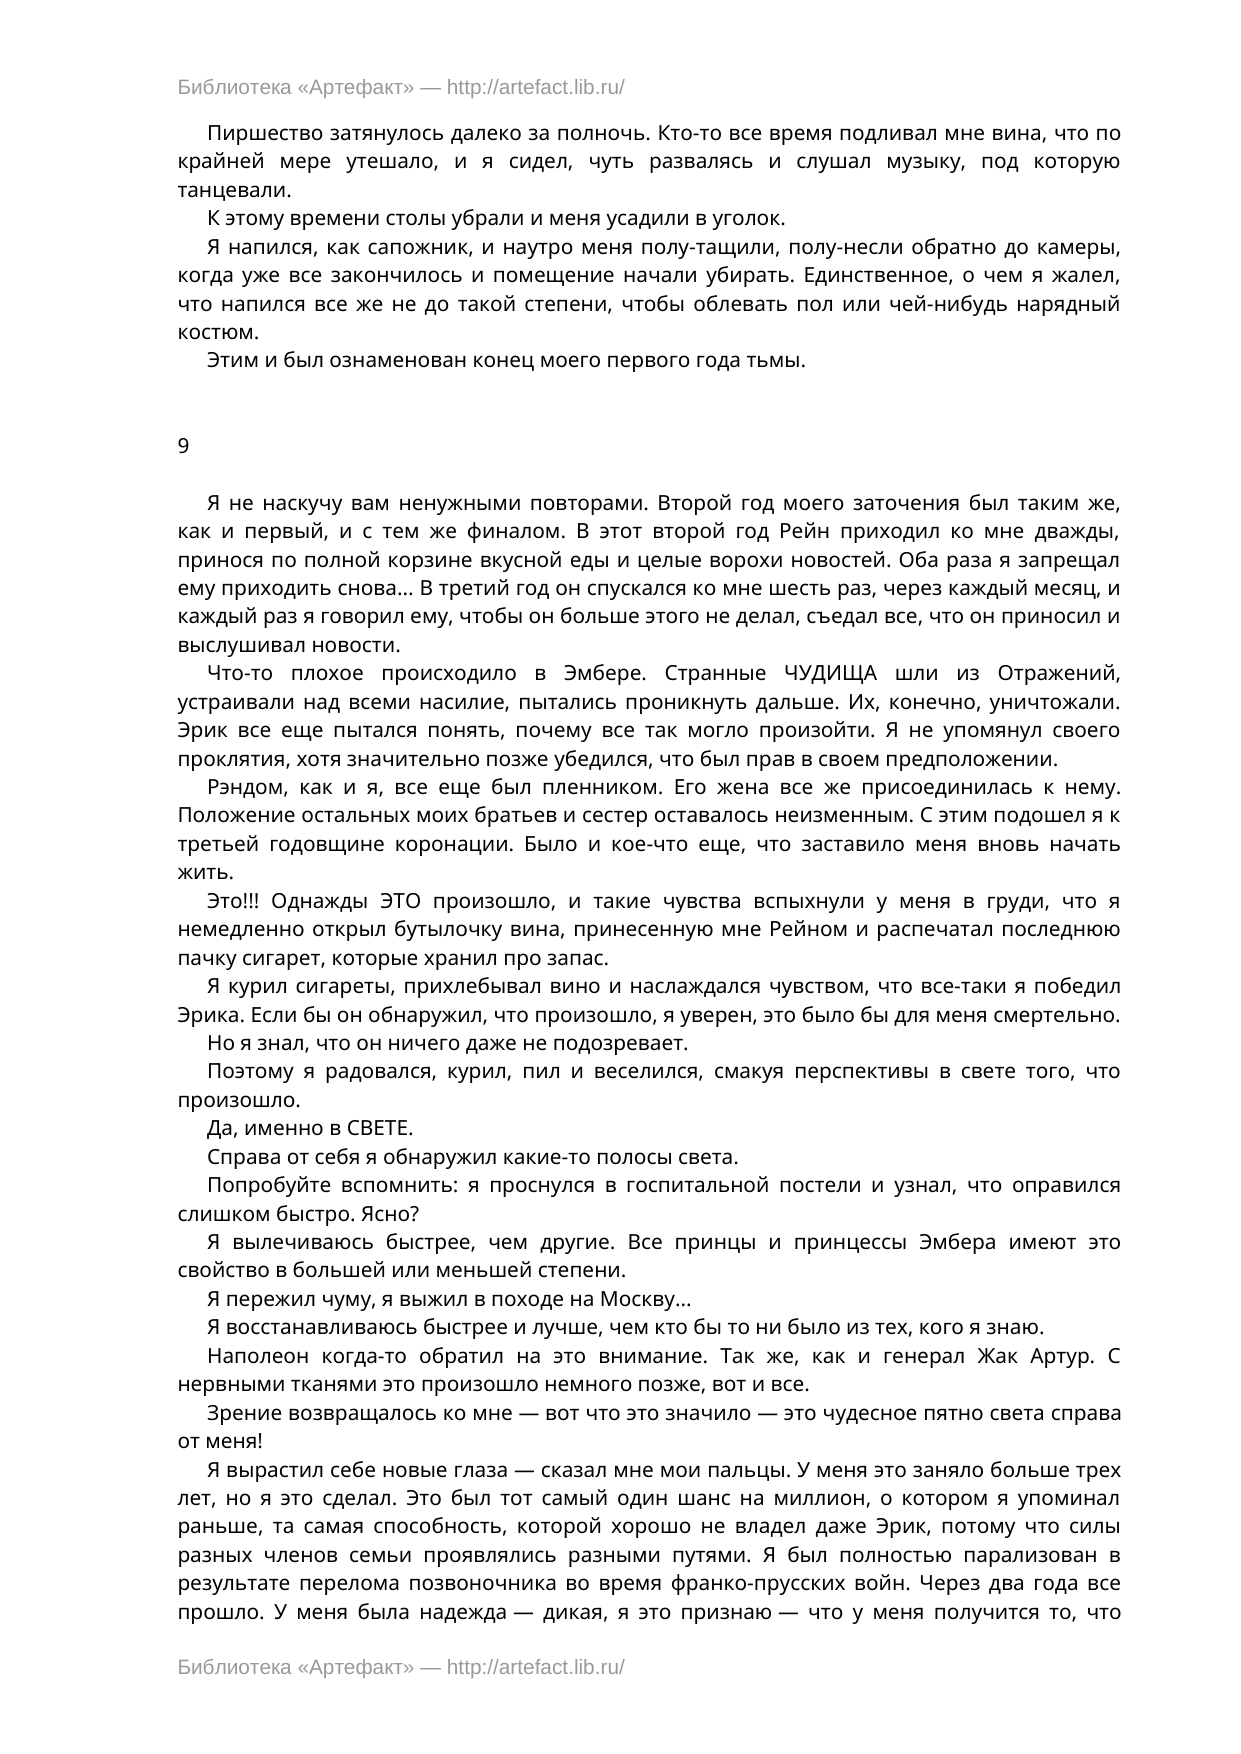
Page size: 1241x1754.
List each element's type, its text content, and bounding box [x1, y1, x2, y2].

text Я вылечиваюсь быстрее, чем другие. Все принцы и принцессы Эмбера имеют это свойство в большей или меньшей степени. [177, 1227, 1122, 1284]
text Я восстанавливаюсь быстрее и лучше, чем кто бы то ни было из тех, кого я знаю. [177, 1312, 1122, 1341]
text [177, 1455, 1122, 1625]
text Пиршество затянулось далеко за полночь. Кто-то все время подливал мне вина, что по крайней мере утешало, и я сидел, чуть развалясь и слушал музыку, под которую танцевали. [177, 118, 1122, 203]
text Зрение возвращалось ко мне — вот что это значило — это чудесное пятно света справа от меня! [177, 1398, 1122, 1455]
text Поэтому я радовался, курил, пил и веселился, смакуя перспективы в свете того, что произошло. [177, 1057, 1122, 1113]
text Это!!! Однажды ЭТО произошло, и такие чувства вспыхнули у меня в груди, что я немедленно открыл бутылочку вина, принесенную мне Рейном и распечатал последнюю пачку сигарет, которые хранил про запас. [177, 886, 1122, 971]
text Что-то плохое происходило в Эмбере. Странные ЧУДИЩА шли из Отражений, устраивали над всеми насилие, пытались проникнуть дальше. Их, конечно, уничтожали. Эрик все еще пытался понять, почему все так могло произойти. Я не упомянул своего проклятия, хотя значительно позже убедился, что был прав в своем предположении. [177, 658, 1122, 772]
text Да, именно в СВЕТЕ. [177, 1113, 1122, 1142]
text Этим и был ознаменован конец моего первого года тьмы. [177, 346, 1122, 374]
text Попробуйте вспомнить: я проснулся в госпитальной постели и узнал, что оправился слишком быстро. Ясно? [177, 1170, 1122, 1227]
text Справа от себя я обнаружил какие-то полосы света. [177, 1142, 1122, 1170]
text Я не наскучу вам ненужными повторами. Второй год моего заточения был таким же, как и первый, и с тем же финалом. В этот второй год Рейн приходил ко мне дважды, принося по полной корзине вкусной еды и целые ворохи новостей. Оба раза я запрещал ему приходить снова... В третий год он спускался ко мне шесть раз, через каждый месяц, и каждый раз я говорил ему, чтобы он больше этого не делал, съедал все, что он приносил и выслушивал новости. [177, 488, 1122, 658]
text Но я знал, что он ничего даже не подозревает. [177, 1028, 1122, 1057]
text Я курил сигареты, прихлебывал вино и наслаждался чувством, что все-таки я победил Эрика. Если бы он обнаружил, что произошло, я уверен, это было бы для меня смертельно. [177, 971, 1122, 1028]
text Я пережил чуму, я выжил в походе на Москву... [177, 1284, 1122, 1312]
text 9 [177, 431, 1122, 459]
text Наполеон когда-то обратил на это внимание. Так же, как и генерал Жак Артур. С нервными тканями это произошло немного позже, вот и все. [177, 1341, 1122, 1398]
text К этому времени столы убрали и меня усадили в уголок. [177, 203, 1122, 232]
text Я напился, как сапожник, и наутро меня полу-тащили, полу-несли обратно до камеры, когда уже все закончилось и помещение начали убирать. Единственное, о чем я жалел, что напился все же не до такой степени, чтобы облевать пол или чей-нибудь нарядный костюм. [177, 232, 1122, 346]
text Рэндом, как и я, все еще был пленником. Его жена все же присоединилась к нему. Положение остальных моих братьев и сестер оставалось неизменным. С этим подошел я к третьей годовщине коронации. Было и кое-что еще, что заставило меня вновь начать жить. [177, 772, 1122, 886]
